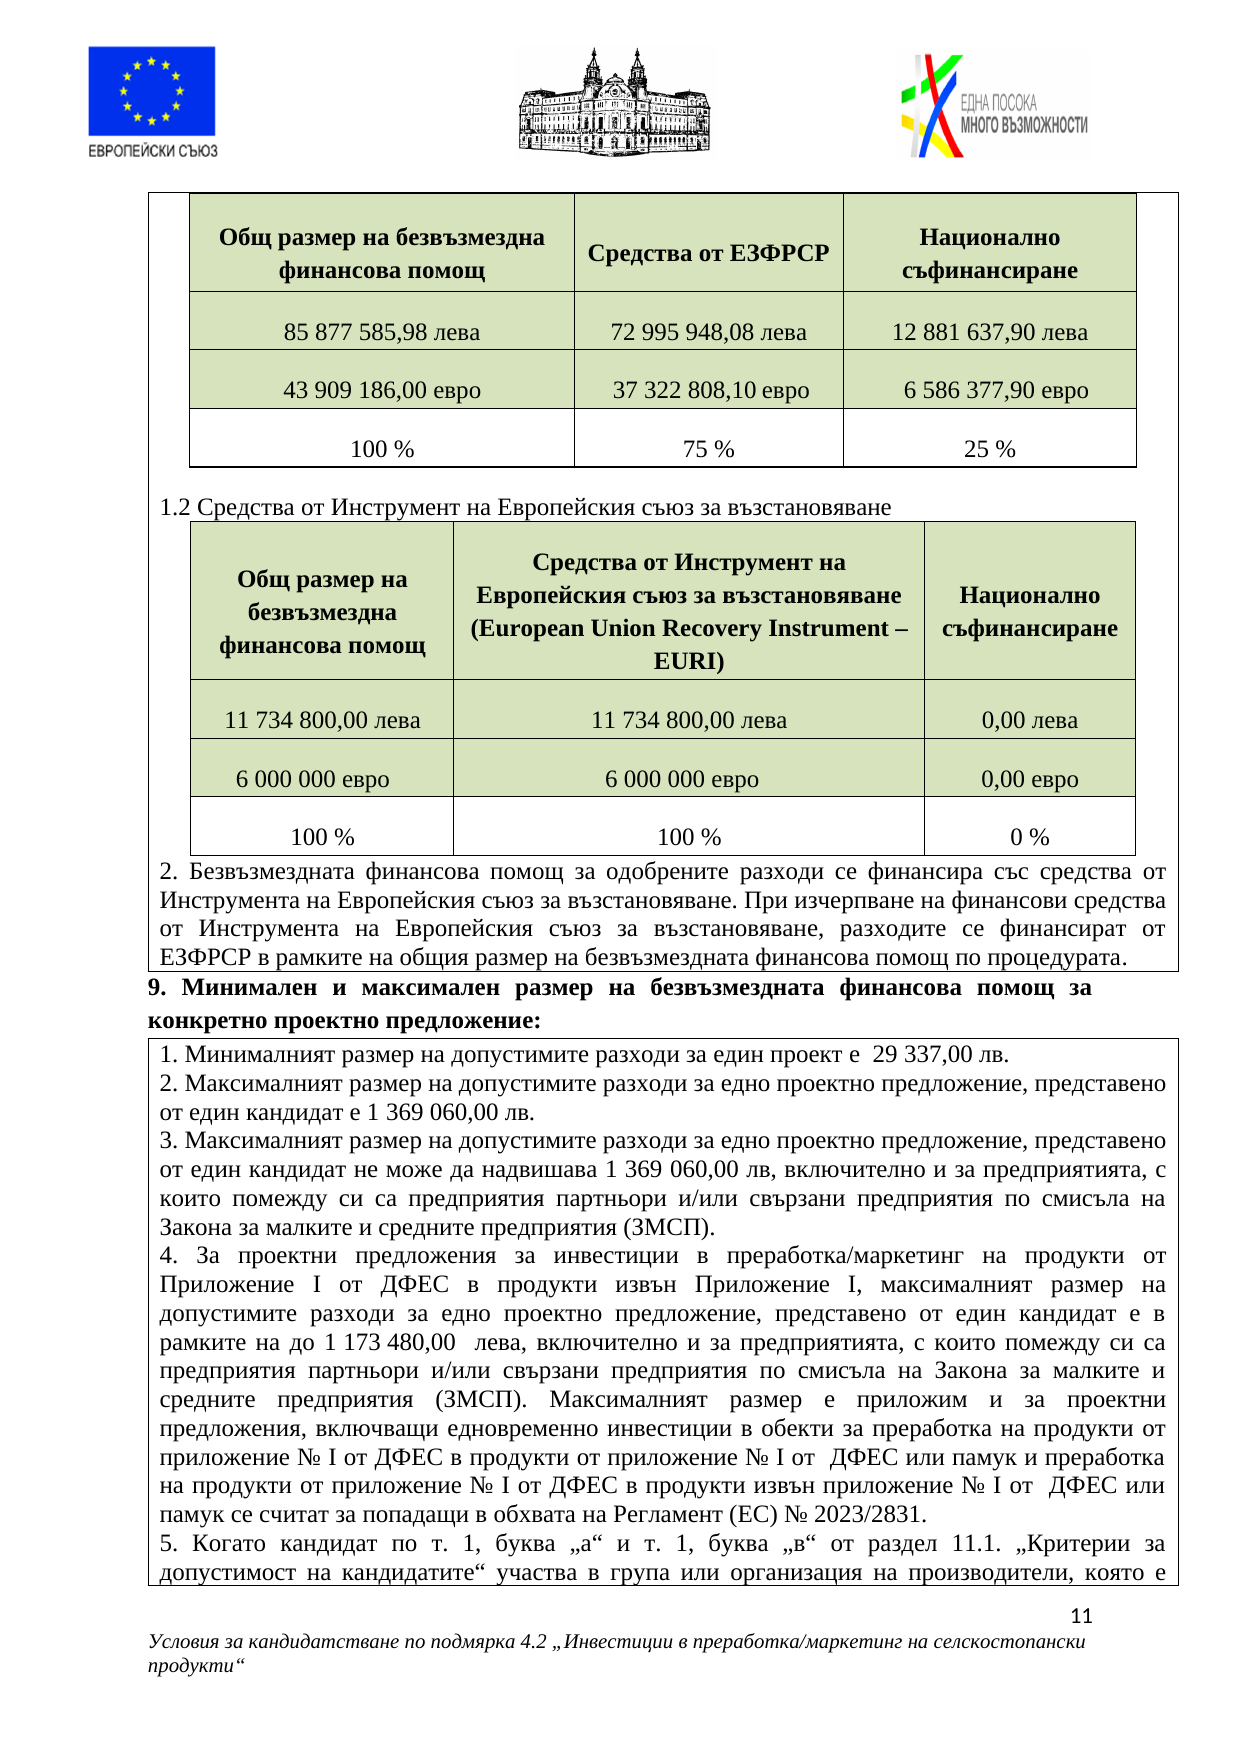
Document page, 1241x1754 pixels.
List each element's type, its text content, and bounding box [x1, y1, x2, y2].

subtitle 9. Минимален и максимален размер на безвъзмездната финансова помощ за конкретно проектно предложение: [148, 972, 1093, 1034]
picture [88, 45, 219, 160]
picture [896, 50, 1090, 160]
picture [514, 44, 718, 160]
